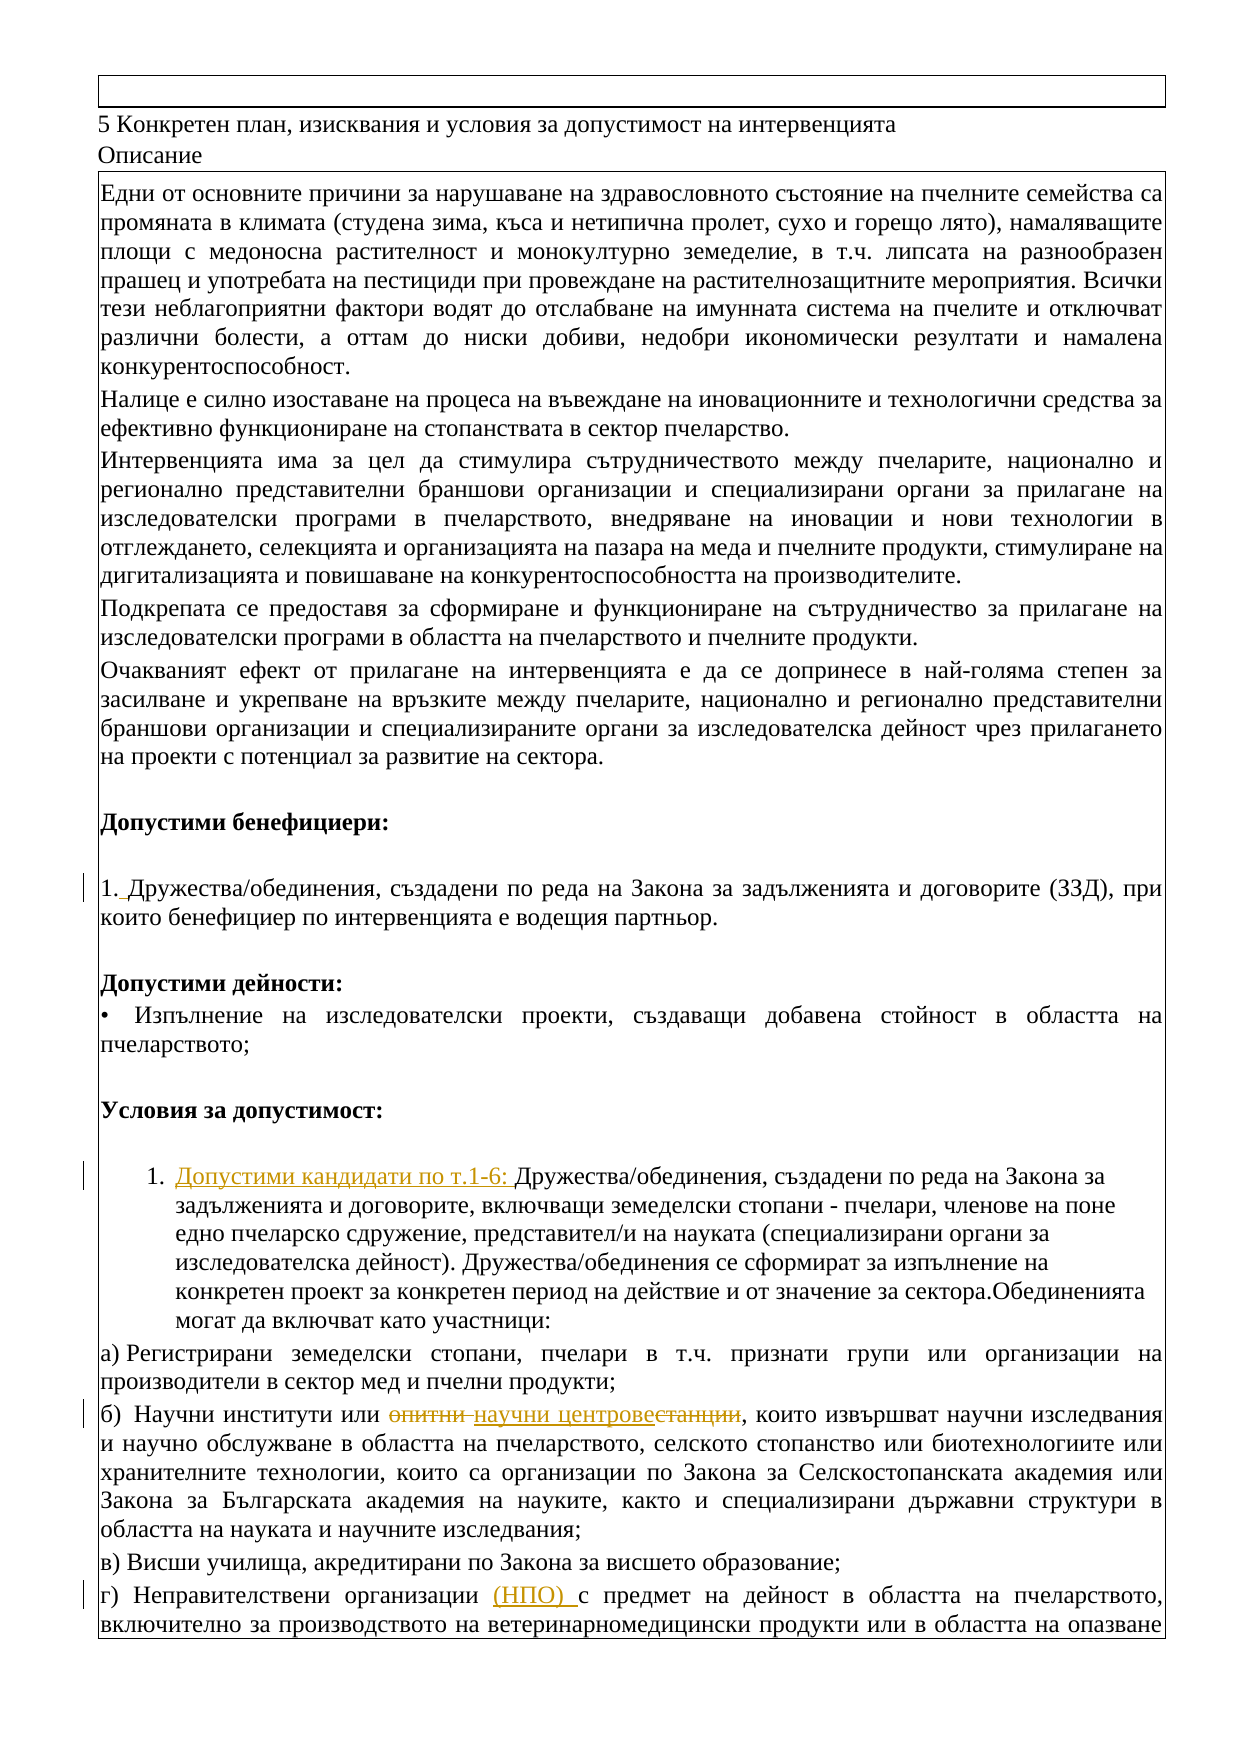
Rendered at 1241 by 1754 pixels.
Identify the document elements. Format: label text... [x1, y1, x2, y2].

text Описание [97, 140, 1165, 169]
subtitle 5 Конкретен план, изисквания и условия за допустимост на интервенцията [97, 109, 1165, 138]
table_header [99, 172, 1165, 1638]
table_cell [99, 76, 1165, 106]
